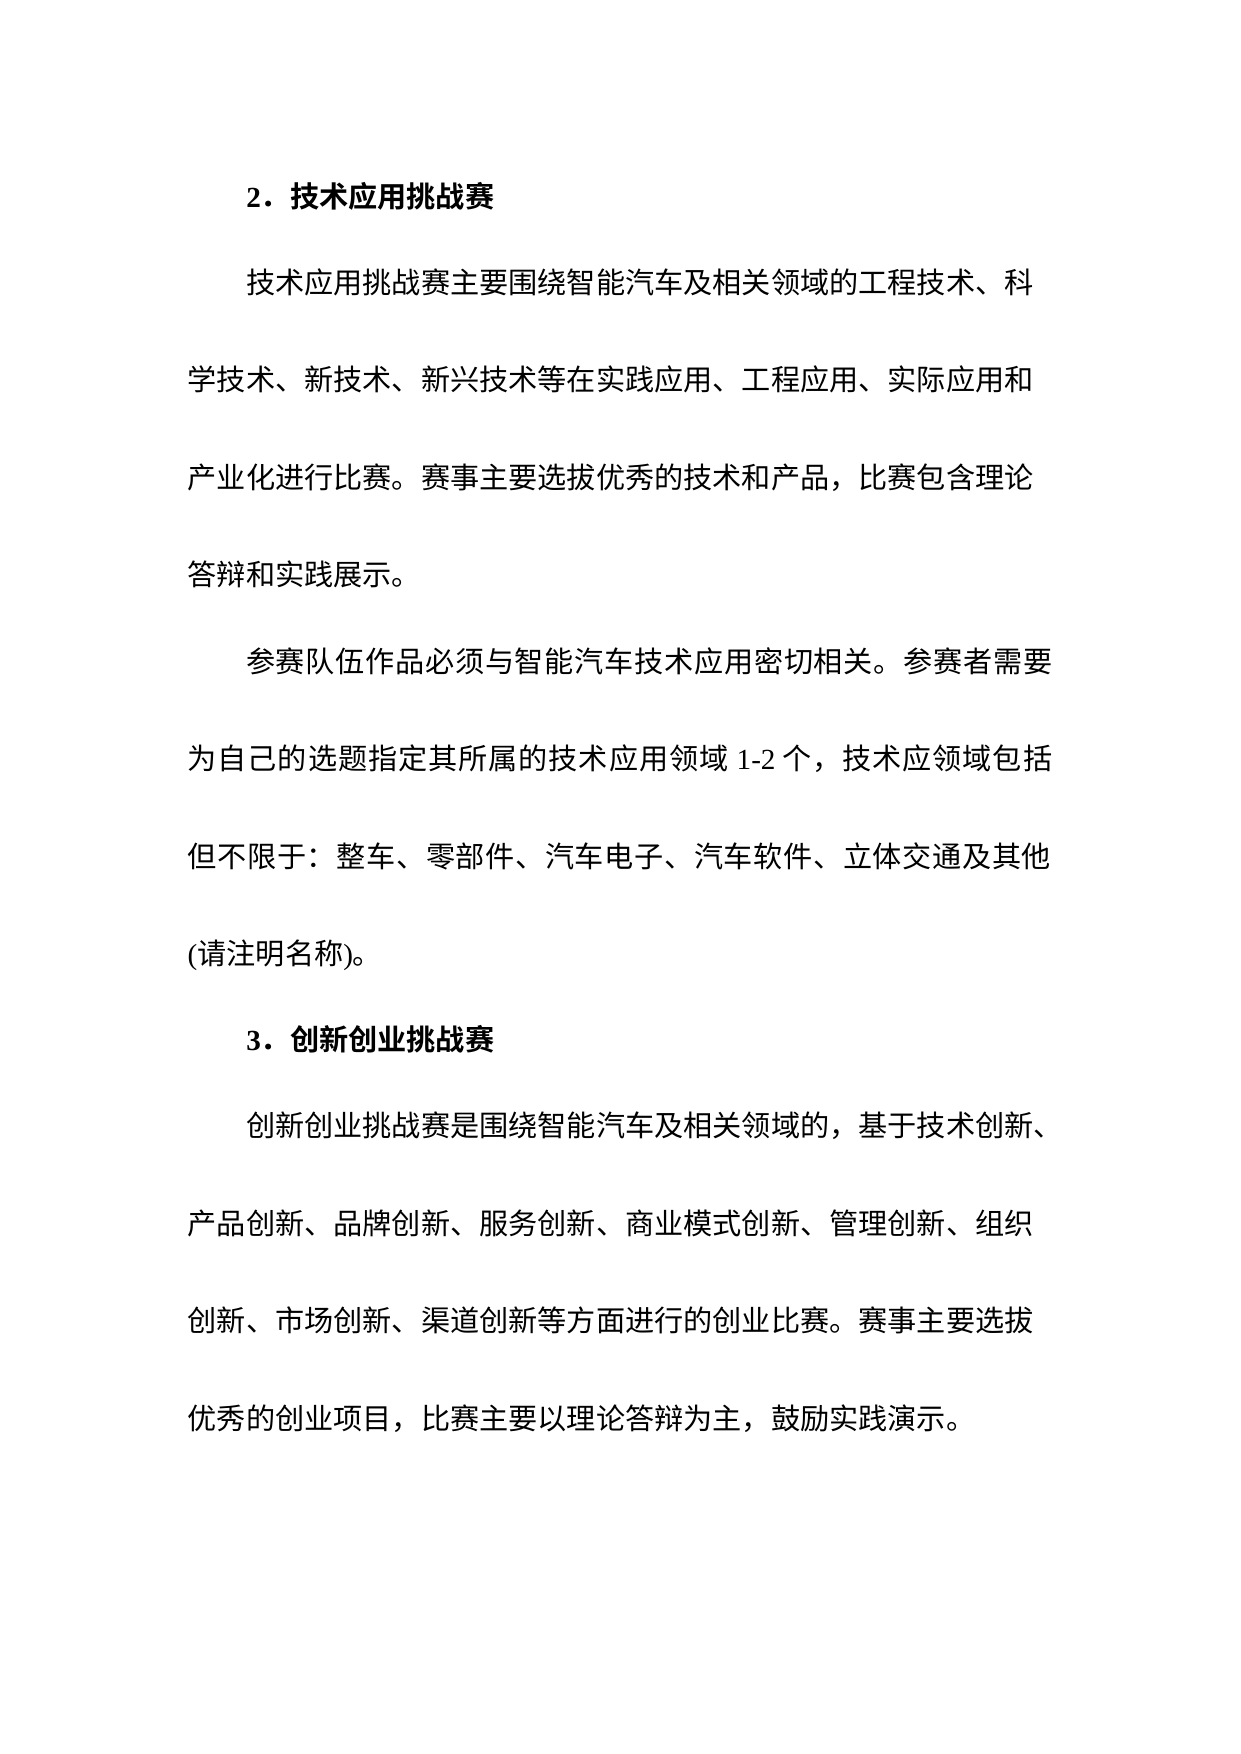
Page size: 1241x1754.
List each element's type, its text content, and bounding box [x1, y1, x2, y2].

text 2．技术应用挑战赛 [187, 162, 1053, 227]
text 创新创业挑战赛是围绕智能汽车及相关领域的，基于技术创新、产品创新、品牌创新、服务创新、商业模式创新、管理创新、组织创新、市场创新、渠道创新等方面进行的创业比赛。赛事主要选拔优秀的创业项目，比赛主要以理论答辩为主，鼓励实践演示。 [187, 1092, 1053, 1449]
text 3．创新创业挑战赛 [187, 1005, 1053, 1070]
text 技术应用挑战赛主要围绕智能汽车及相关领域的工程技术、科学技术、新技术、新兴技术等在实践应用、工程应用、实际应用和产业化进行比赛。赛事主要选拔优秀的技术和产品，比赛包含理论答辩和实践展示。 [187, 248, 1053, 606]
text 参赛队伍作品必须与智能汽车技术应用密切相关。参赛者需要为自己的选题指定其所属的技术应用领域1-2个，技术应领域包括但不限于：整车、零部件、汽车电子、汽车软件、立体交通及其他(请注明名称)。 [187, 627, 1053, 984]
